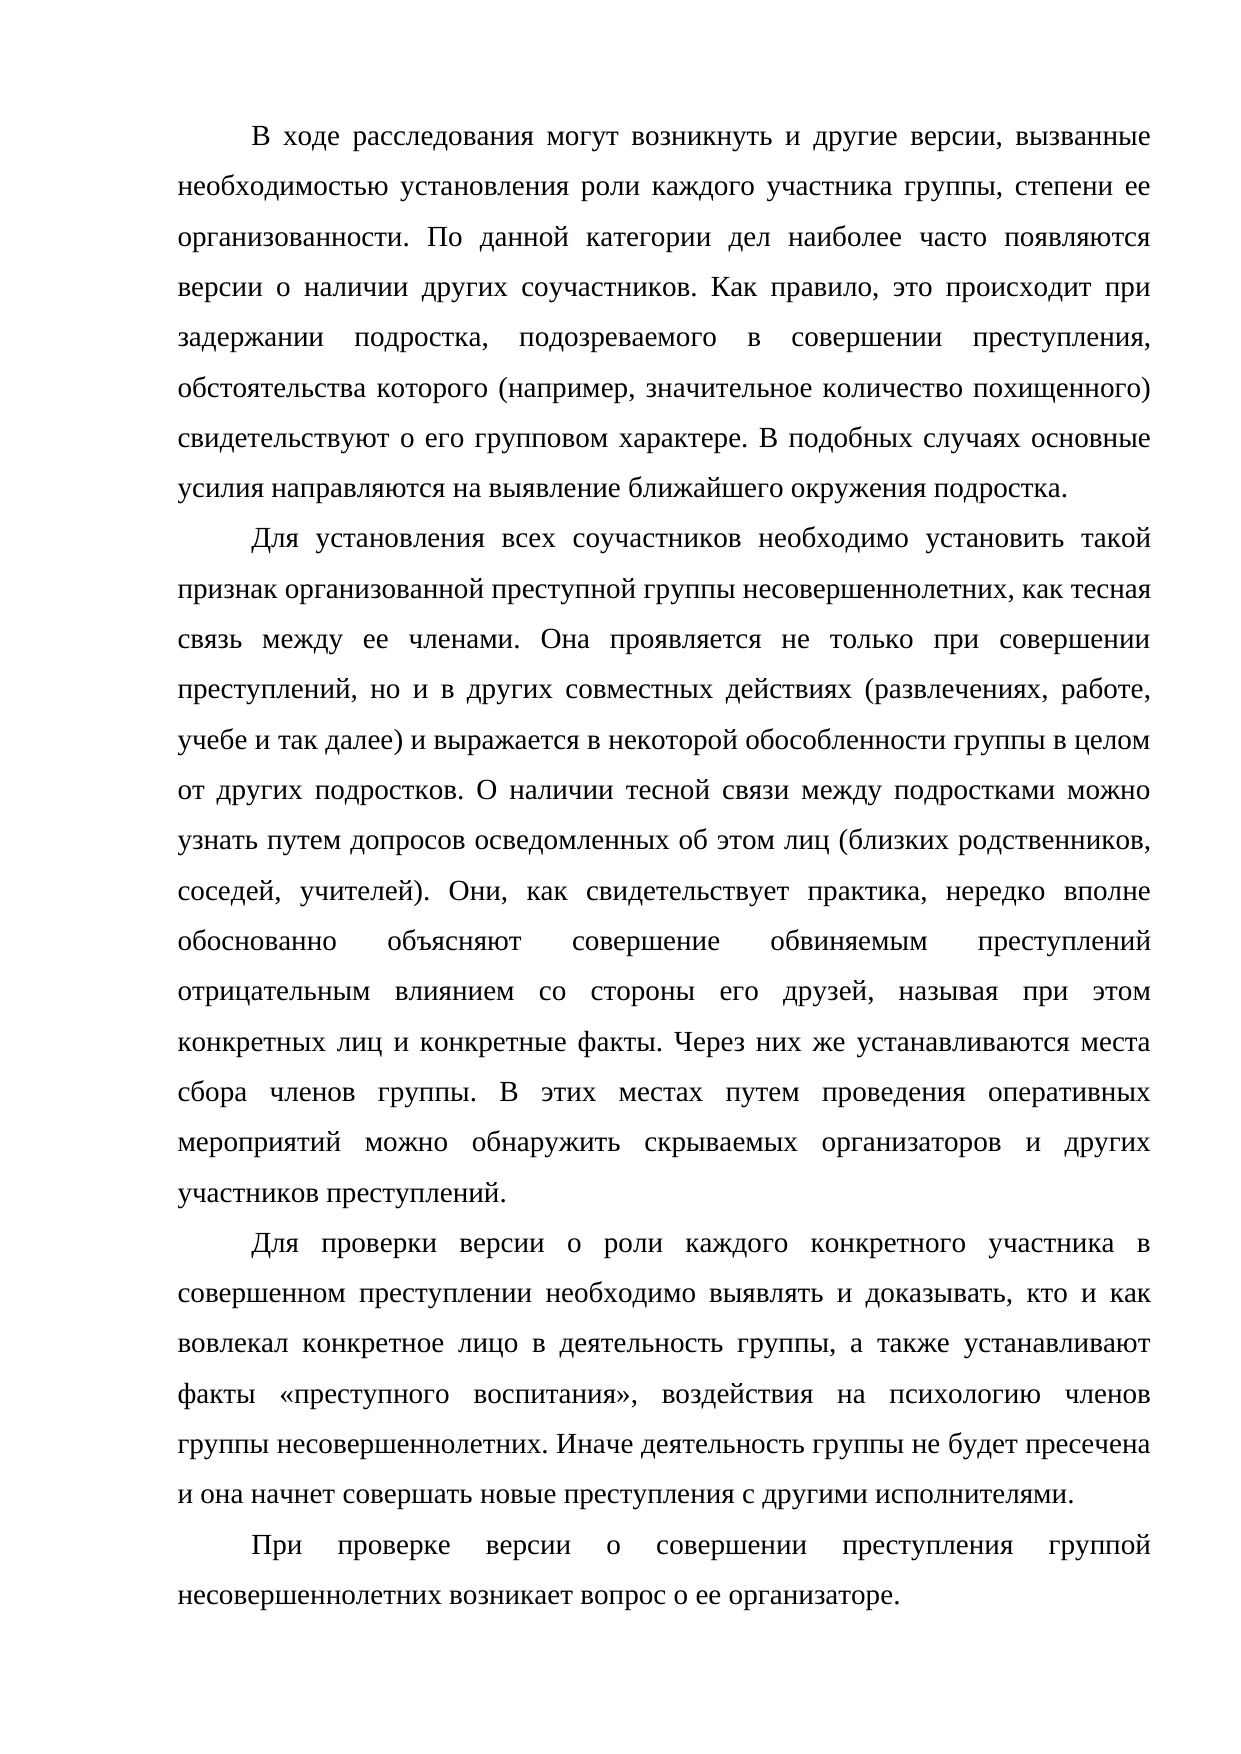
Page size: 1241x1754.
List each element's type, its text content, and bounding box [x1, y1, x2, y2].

text Для установления всех соучастников необходимо установить такой признак организованной преступной группы несовершеннолетних, как тесная связь между ее членами. Она проявляется не только при совершении преступлений, но и в других совместных действиях (развлечениях, работе, учебе и так далее) и выражается в некоторой обособленности группы в целом от других подростков. О наличии тесной связи между подростками можно узнать путем допросов осведомленных об этом лиц (близких родственников, соседей, учителей). Они, как свидетельствует практика, нередко вполне обоснованно объясняют совершение обвиняемым преступлений отрицательным влиянием со стороны его друзей, называя при этом конкретных лиц и конкретные факты. Через них же устанавливаются места сбора членов группы. В этих местах путем проведения оперативных мероприятий можно обнаружить скрываемых организаторов и других участников преступлений. [177, 521, 1152, 1208]
text В ходе расследования могут возникнуть и другие версии, вызванные необходимостью установления роли каждого участника группы, степени ее организованности. По данной категории дел наиболее часто появляются версии о наличии других соучастников. Как правило, это происходит при задержании подростка, подозреваемого в совершении преступления, обстоятельства которого (например, значительное количество похищенного) свидетельствуют о его групповом характере. В подобных случаях основные усилия направляются на выявление ближайшего окружения подростка. [177, 118, 1152, 504]
text Для проверки версии о роли каждого конкретного участника в совершенном преступлении необходимо выявлять и доказывать, кто и как вовлекал конкретное лицо в деятельность группы, а также устанавливают факты «преступного воспитания», воздействия на психологию членов группы несовершеннолетних. Иначе деятельность группы не будет пресечена и она начнет совершать новые преступления с другими исполнителями. [177, 1225, 1152, 1510]
text При проверке версии о совершении преступления группой несовершеннолетних возникает вопрос о ее организаторе. [177, 1527, 1152, 1611]
